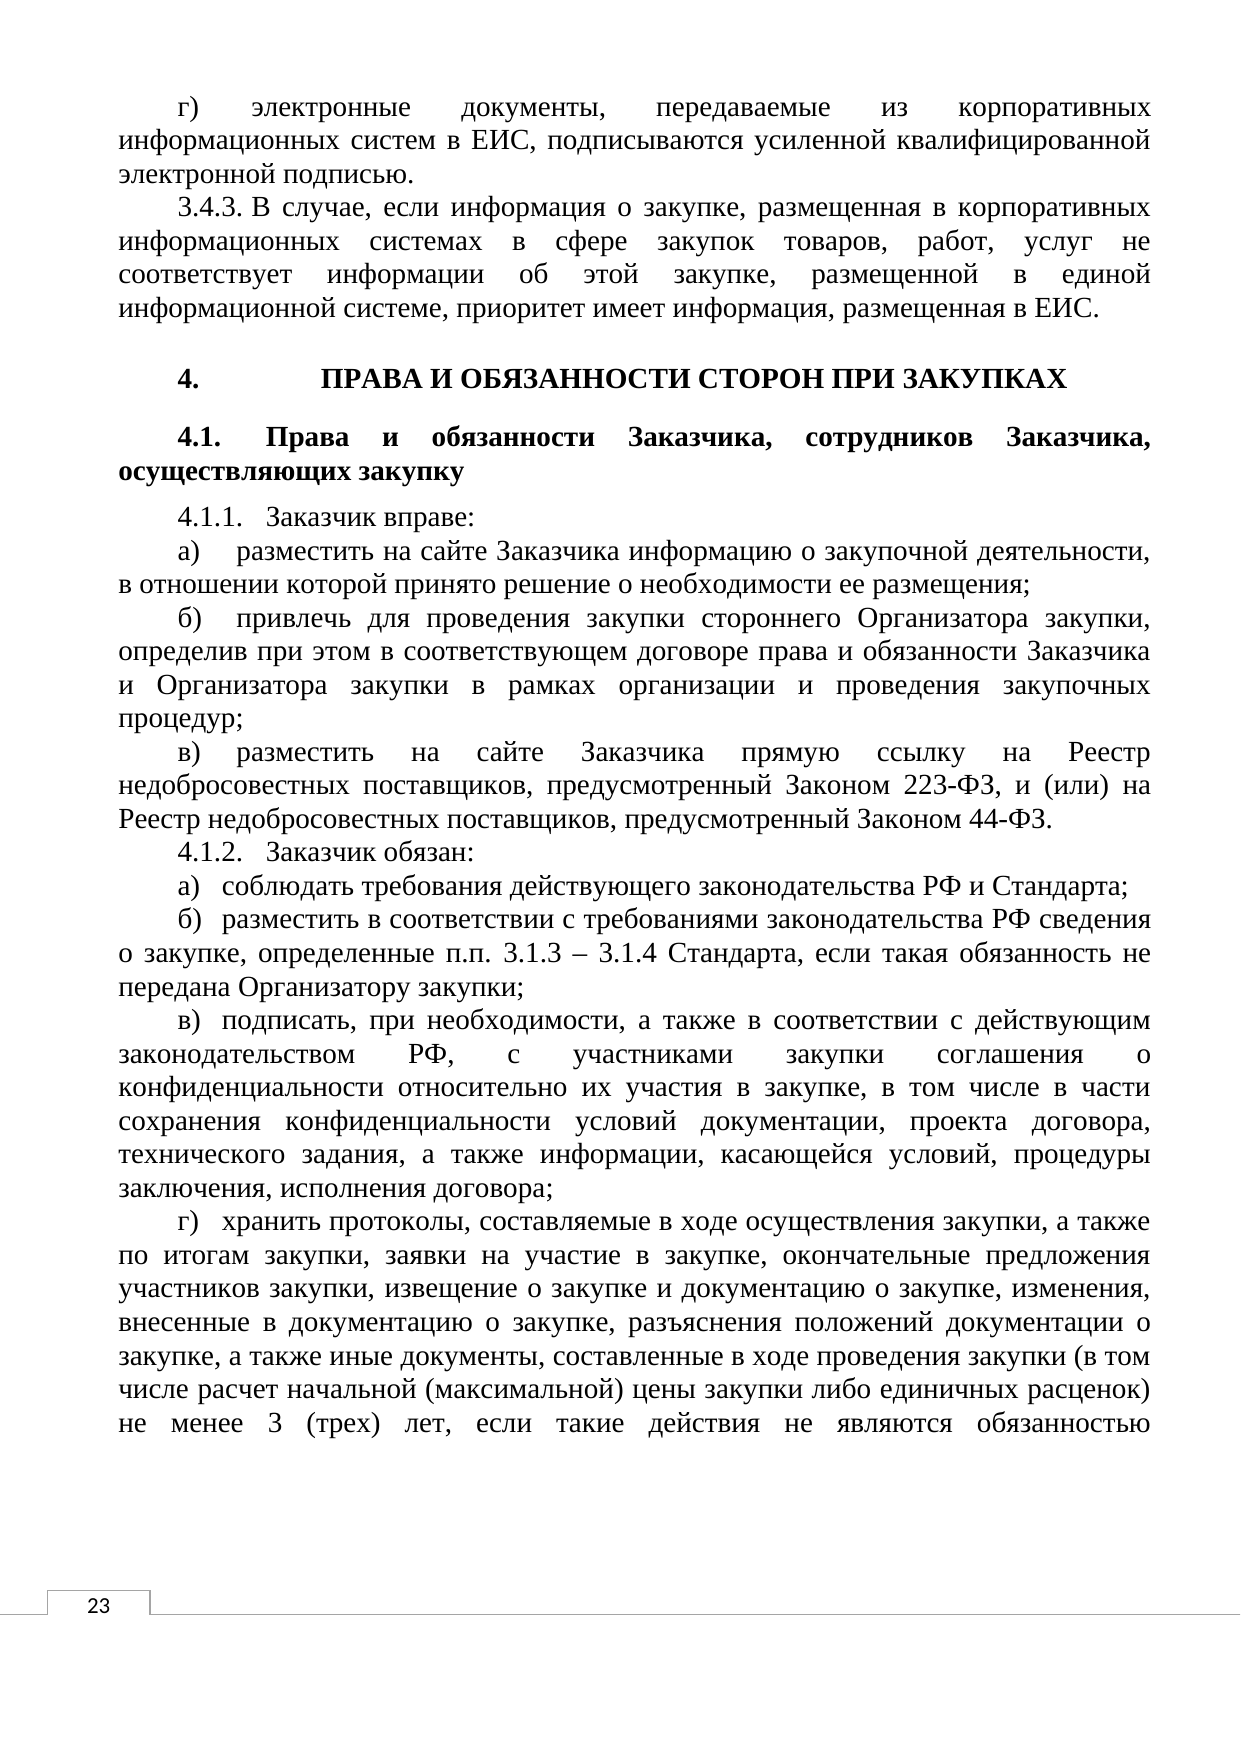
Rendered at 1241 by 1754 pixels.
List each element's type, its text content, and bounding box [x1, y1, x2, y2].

list Заказчик обязан: [118, 834, 1152, 868]
list соблюдать требования действующего законодательства РФ и Стандарта; [118, 868, 1152, 902]
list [118, 1203, 1152, 1438]
list разместить на сайте Заказчика прямую ссылку на Реестр недобросовестных поставщиков, предусмотренный Законом 223-ФЗ, и (или) на Реестр недобросовестных поставщиков, предусмотренный Законом 44-ФЗ. [118, 734, 1152, 834]
list Права и обязанности сторон при закупках [118, 361, 1152, 394]
list разместить в соответствии с требованиями законодательства РФ сведения о закупке, определенные п.п. 3.1.3 – 3.1.4 Стандарта, если такая обязанность не передана Организатору закупки; [118, 902, 1152, 1002]
list подписать, при необходимости, а также в соответствии с действующим законодательством РФ, с участниками закупки соглашения о конфиденциальности относительно их участия в закупке, в том числе в части сохранения конфиденциальности условий документации, проекта договора, технического задания, а также информации, касающейся условий, процедуры заключения, исполнения договора; [118, 1002, 1152, 1203]
list привлечь для проведения закупки стороннего Организатора закупки, определив при этом в соответствующем договоре права и обязанности Заказчика и Организатора закупки в рамках организации и проведения закупочных процедур; [118, 600, 1152, 734]
list В случае, если информация о закупке, размещенная в корпоративных информационных системах в сфере закупок товаров, работ, услуг не соответствует информации об этой закупке, размещенной в единой информационной системе, приоритет имеет информация, размещенная в ЕИС. [118, 189, 1152, 323]
list электронные документы, передаваемые из корпоративных информационных систем в ЕИС, подписываются усиленной квалифицированной электронной подписью. [118, 89, 1152, 189]
list разместить на сайте Заказчика информацию о закупочной деятельности, в отношении которой принято решение о необходимости ее размещения; [118, 533, 1152, 600]
list Права и обязанности Заказчика, сотрудников Заказчика, осуществляющих закупку [118, 419, 1152, 487]
list Заказчик вправе: [118, 499, 1152, 533]
